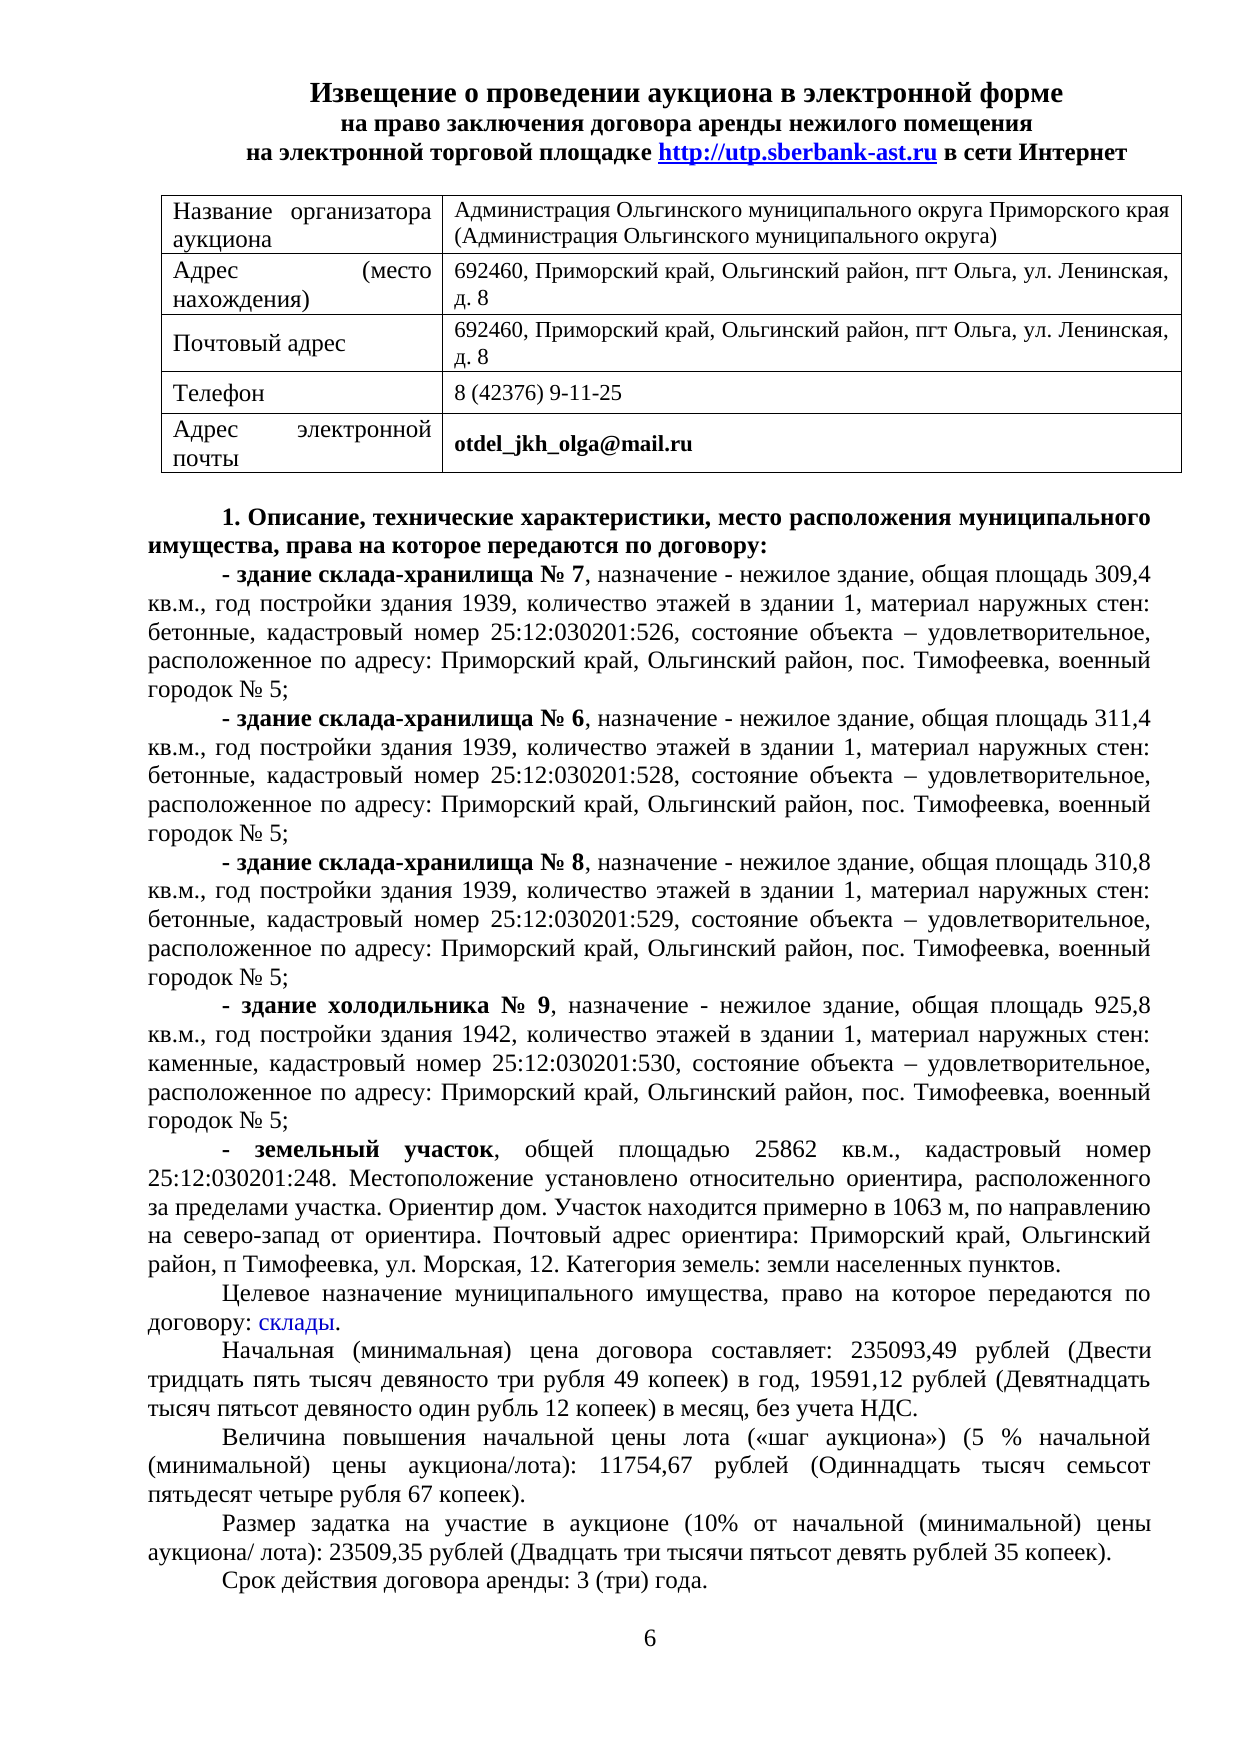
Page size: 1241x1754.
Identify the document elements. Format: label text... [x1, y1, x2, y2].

table_cell 692460, Приморский край, Ольгинский район, пгт Ольга, ул. Ленинская, д. 8 [443, 254, 1181, 313]
table_cell otdel_jkh_olga@mail.ru [443, 414, 1181, 472]
table_cell Почтовый адрес [162, 315, 442, 371]
text - здание склада-хранилища № 8, назначение - нежилое здание, общая площадь 310,8 кв.м., год постройки здания 1939, количество этажей в здании 1, материал наружных стен: бетонные, кадастровый номер 25:12:030201:529, состояние объекта – удовлетворительное, расположенное по адресу: Приморский край, Ольгинский район, пос. Тимофеевка, военный городок № 5; [148, 847, 1152, 990]
text Начальная (минимальная) цена договора составляет: 235093,49 рублей (Двести тридцать пять тысяч девяносто три рубля 49 копеек) в год, 19591,12 рублей (Девятнадцать тысяч пятьсот девяносто один рубль 12 копеек) в месяц, без учета НДС. [148, 1335, 1152, 1422]
text - здание склада-хранилища № 6, назначение - нежилое здание, общая площадь 311,4 кв.м., год постройки здания 1939, количество этажей в здании 1, материал наружных стен: бетонные, кадастровый номер 25:12:030201:528, состояние объекта – удовлетворительное, расположенное по адресу: Приморский край, Ольгинский район, пос. Тимофеевка, военный городок № 5; [148, 703, 1152, 847]
table_cell Телефон [162, 372, 442, 413]
table_cell Адрес (место нахождения) [162, 254, 442, 313]
text Срок действия договора аренды: 3 (три) года. [148, 1565, 1152, 1594]
text - земельный участок, общей площадью 25862 кв.м., кадастровый номер 25:12:030201:248. Местоположение установлено относительно ориентира, расположенного за пределами участка. Ориентир дом. Участок находится примерно в 1063 м, по направлению на северо-запад от ориентира. Почтовый адрес ориентира: Приморский край, Ольгинский район, п Тимофеевка, ул. Морская, 12. Категория земель: земли населенных пунктов. [148, 1134, 1152, 1278]
table_cell 8 (42376) 9-11-25 [443, 372, 1181, 413]
text 1. Описание, технические характеристики, место расположения муниципального имущества, права на которое передаются по договору: [148, 502, 1152, 559]
table_header Администрация Ольгинского муниципального округа Приморского края (Администрация Ольгинского муниципального округа) [443, 196, 1181, 253]
list Извещение о проведении аукциона в электронной форме [148, 75, 1152, 108]
text - здание склада-хранилища № 7, назначение - нежилое здание, общая площадь 309,4 кв.м., год постройки здания 1939, количество этажей в здании 1, материал наружных стен: бетонные, кадастровый номер 25:12:030201:526, состояние объекта – удовлетворительное, расположенное по адресу: Приморский край, Ольгинский район, пос. Тимофеевка, военный городок № 5; [148, 559, 1152, 703]
text - здание холодильника № 9, назначение - нежилое здание, общая площадь 925,8 кв.м., год постройки здания 1942, количество этажей в здании 1, материал наружных стен: каменные, кадастровый номер 25:12:030201:530, состояние объекта – удовлетворительное, расположенное по адресу: Приморский край, Ольгинский район, пос. Тимофеевка, военный городок № 5; [148, 990, 1152, 1134]
text Величина повышения начальной цены лота («шаг аукциона») (5 % начальной (минимальной) цены аукциона/лота): 11754,67 рублей (Одиннадцать тысяч семьсот пятьдесят четыре рубля 67 копеек). [148, 1422, 1152, 1508]
table_header Название организатора аукциона [162, 196, 442, 253]
table_cell Адрес электронной почты [162, 414, 442, 472]
table_cell 692460, Приморский край, Ольгинский район, пгт Ольга, ул. Ленинская, д. 8 [443, 315, 1181, 371]
text на электронной торговой площадке http://utp.sberbank-ast.ru в сети Интернет [148, 137, 1152, 166]
text Целевое назначение муниципального имущества, право на которое передаются по договору: склады. [148, 1278, 1152, 1335]
text на право заключения договора аренды нежилого помещения [148, 108, 1152, 137]
text Размер задатка на участие в аукционе (10% от начальной (минимальной) цены аукциона/ лота): 23509,35 рублей (Двадцать три тысячи пятьсот девять рублей 35 копеек). [148, 1508, 1152, 1565]
